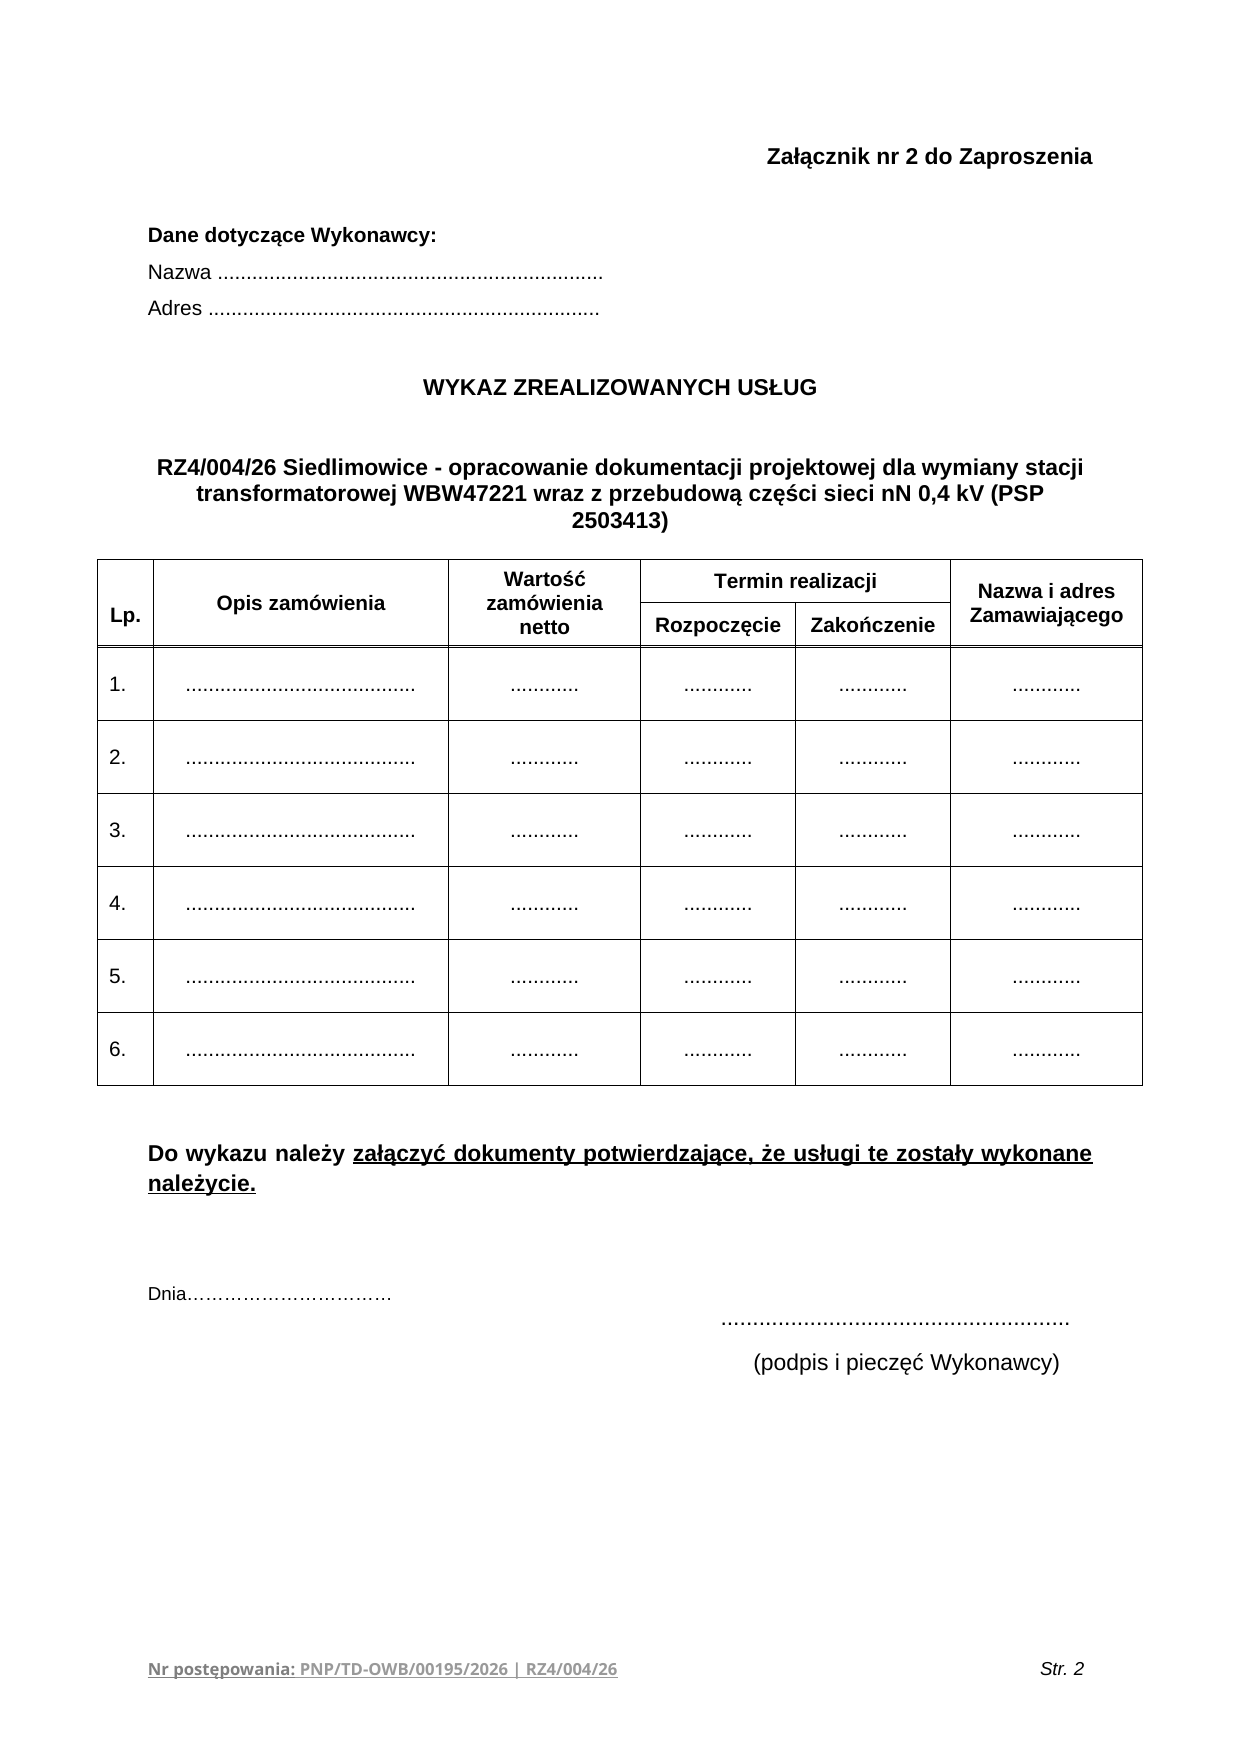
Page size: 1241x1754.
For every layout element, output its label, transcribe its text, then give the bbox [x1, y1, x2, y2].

table_cell ........................................ [154, 940, 448, 1012]
text Dnia…………………………… [148, 1282, 1092, 1304]
table_cell ............ [796, 940, 950, 1012]
table_cell ............ [796, 648, 950, 720]
table_cell ............ [449, 867, 640, 939]
table_cell ............ [449, 721, 640, 793]
table_header Wartość zamówienia netto [449, 560, 640, 645]
table_header Opis zamówienia [154, 560, 448, 645]
table_cell ............ [641, 721, 795, 793]
table_cell 2. [98, 721, 153, 793]
table_header Nazwa i adres Zamawiającego [951, 560, 1142, 645]
text ....................................................... [148, 1304, 1092, 1330]
table_cell ............ [641, 1013, 795, 1085]
table_cell ............ [449, 940, 640, 1012]
text RZ4/004/26 Siedlimowice - opracowanie dokumentacji projektowej dla wymiany stacji transformatorowej WBW47221 wraz z przebudową części sieci nN 0,4 kV (PSP 2503413) [148, 454, 1092, 533]
table_header Lp. [98, 560, 153, 645]
table_header Termin realizacji [641, 560, 950, 602]
table_cell ............ [951, 648, 1142, 720]
table_cell ............ [951, 1013, 1142, 1085]
table_cell 4. [98, 867, 153, 939]
text Załącznik nr 2 do Zaproszenia [148, 143, 1092, 169]
text WYKAZ ZREALIZOWANYCH USŁUG [148, 374, 1092, 400]
table_cell ............ [796, 867, 950, 939]
table_cell Zakończenie [796, 603, 950, 645]
table_cell ............ [641, 940, 795, 1012]
table_cell ............ [641, 648, 795, 720]
table_cell ............ [641, 867, 795, 939]
table_cell Rozpoczęcie [641, 603, 795, 645]
text (podpis i pieczęć Wykonawcy) [148, 1349, 1092, 1376]
table_cell 5. [98, 940, 153, 1012]
table_cell ............ [796, 1013, 950, 1085]
table_cell ............ [641, 794, 795, 866]
table_cell ............ [951, 940, 1142, 1012]
table_cell ............ [449, 648, 640, 720]
table_cell ........................................ [154, 648, 448, 720]
table_cell ............ [951, 794, 1142, 866]
table_cell ............ [796, 721, 950, 793]
text Dane dotyczące Wykonawcy: [148, 223, 1092, 247]
table_cell 6. [98, 1013, 153, 1085]
table_cell ........................................ [154, 867, 448, 939]
text Do wykazu należy załączyć dokumenty potwierdzające, że usługi te zostały wykonane należycie. [148, 1139, 1092, 1196]
table_cell ............ [796, 794, 950, 866]
table_cell ........................................ [154, 1013, 448, 1085]
text Adres .................................................................... [148, 296, 1092, 320]
table_cell ............ [951, 867, 1142, 939]
text Nazwa ................................................................... [148, 260, 1092, 284]
table_cell ............ [449, 794, 640, 866]
table_cell 1. [98, 648, 153, 720]
table_cell ........................................ [154, 721, 448, 793]
table_cell ........................................ [154, 794, 448, 866]
table_cell ............ [951, 721, 1142, 793]
table_cell ............ [449, 1013, 640, 1085]
table_cell 3. [98, 794, 153, 866]
